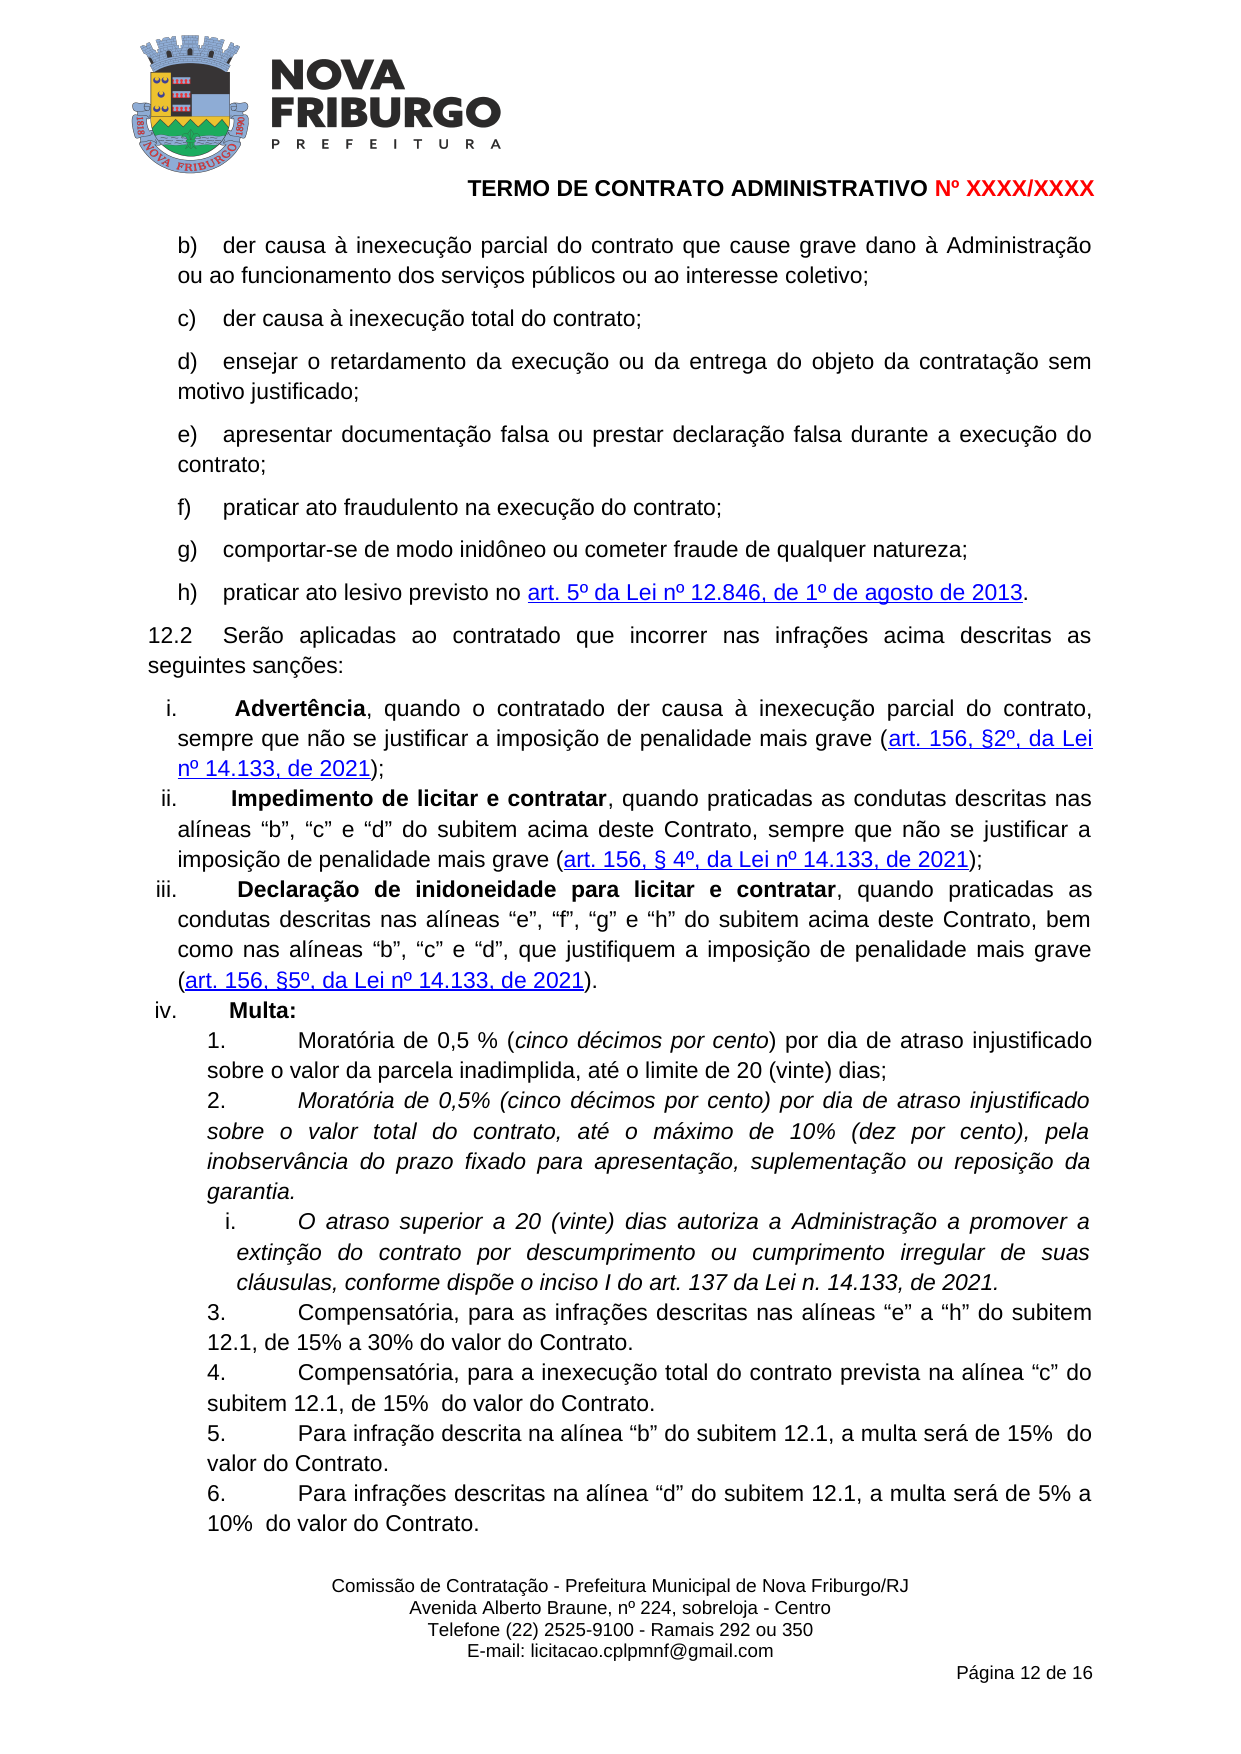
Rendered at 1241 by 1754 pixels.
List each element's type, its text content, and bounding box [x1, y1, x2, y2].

list Para infrações descritas na alínea “d” do subitem 12.1, a multa será de 5% a 10% do valor do Contrato. [207, 1480, 1092, 1537]
list Declaração de inidoneidade para licitar e contratar, quando praticadas as condutas descritas nas alíneas “e”, “f”, “g” e “h” do subitem acima deste Contrato, bem como nas alíneas “b”, “c” e “d”, que justifiquem a imposição de penalidade mais grave (art. 156, §5º, da Lei nº 14.133, de 2021). [177, 876, 1092, 993]
list apresentar documentação falsa ou prestar declaração falsa durante a execução do contrato; [177, 421, 1092, 477]
picture [118, 29, 515, 175]
list O atraso superior a 20 (vinte) dias autoriza a Administração a promover a extinção do contrato por descumprimento ou cumprimento irregular de suas cláusulas, conforme dispõe o inciso I do art. 137 da Lei n. 14.133, de 2021. [236, 1208, 1092, 1295]
list Serão aplicadas ao contratado que incorrer nas infrações acima descritas as seguintes sanções: [148, 622, 1092, 678]
list ensejar o retardamento da execução ou da entrega do objeto da contratação sem motivo justificado; [177, 348, 1092, 404]
list praticar ato lesivo previsto no art. 5º da Lei nº 12.846, de 1º de agosto de 2013. [177, 579, 1092, 605]
list Advertência, quando o contratado der causa à inexecução parcial do contrato, sempre que não se justificar a imposição de penalidade mais grave (art. 156, §2º, da Lei nº 14.133, de 2021); [177, 695, 1092, 781]
list comportar-se de modo inidôneo ou cometer fraude de qualquer natureza; [177, 536, 1092, 563]
list Impedimento de licitar e contratar, quando praticadas as condutas descritas nas alíneas “b”, “c” e “d” do subitem acima deste Contrato, sempre que não se justificar a imposição de penalidade mais grave (art. 156, § 4º, da Lei nº 14.133, de 2021); [177, 785, 1092, 872]
list der causa à inexecução parcial do contrato que cause grave dano à Administração ou ao funcionamento dos serviços públicos ou ao interesse coletivo; [177, 232, 1092, 289]
list Compensatória, para a inexecução total do contrato prevista na alínea “c” do subitem 12.1, de 15% do valor do Contrato. [207, 1359, 1092, 1416]
list Moratória de 0,5 % (cinco décimos por cento) por dia de atraso injustificado sobre o valor da parcela inadimplida, até o limite de 20 (vinte) dias; [207, 1027, 1092, 1083]
list Moratória de 0,5% (cinco décimos por cento) por dia de atraso injustificado sobre o valor total do contrato, até o máximo de 10% (dez por cento), pela inobservância do prazo fixado para apresentação, suplementação ou reposição da garantia. [207, 1087, 1092, 1204]
list der causa à inexecução total do contrato; [177, 305, 1092, 331]
list Para infração descrita na alínea “b” do subitem 12.1, a multa será de 15% do valor do Contrato. [207, 1420, 1092, 1476]
list Multa: [177, 997, 1092, 1023]
list praticar ato fraudulento na execução do contrato; [177, 494, 1092, 520]
list Compensatória, para as infrações descritas nas alíneas “e” a “h” do subitem 12.1, de 15% a 30% do valor do Contrato. [207, 1299, 1092, 1355]
